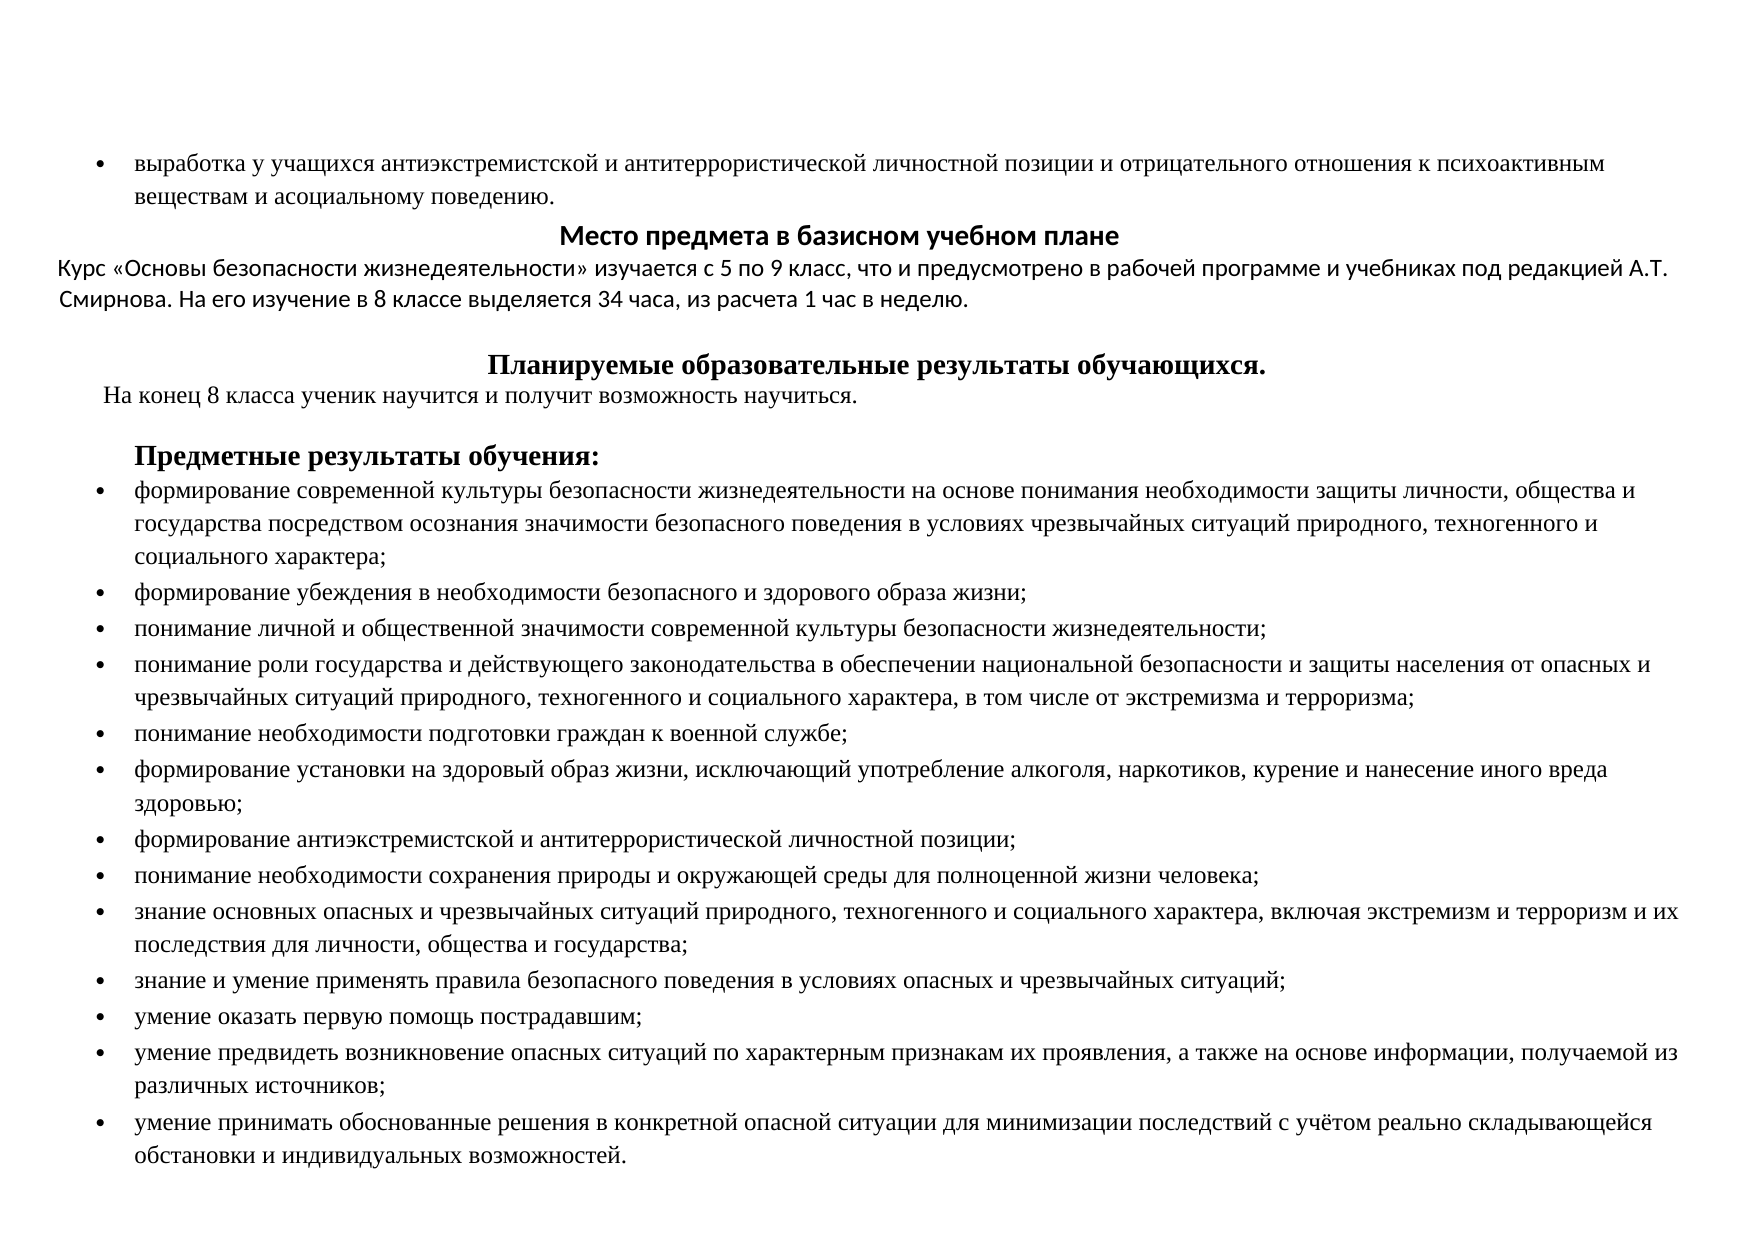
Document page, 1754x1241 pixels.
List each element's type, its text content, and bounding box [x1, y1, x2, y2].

list понимание роли государства и действующего законодательства в обеспечении национальной безопасности и защиты населения от опасных и чрезвычайных ситуаций природного, техногенного и социального характера, в том числе от экстремизма и терроризма; [97, 649, 1695, 711]
list выработка у учащихся антиэкстремистской и антитеррористической личностной позиции и отрицательного отношения к психоактивным веществам и асоциальному поведению. [97, 148, 1695, 209]
list умение оказать первую помощь пострадавшим; [97, 1001, 1695, 1030]
list формирование убеждения в необходимости безопасного и здорового образа жизни; [97, 577, 1695, 606]
list умение предвидеть возникновение опасных ситуаций по характерным признакам их проявления, а также на основе информации, получаемой из различных источников; [97, 1037, 1695, 1099]
list понимание необходимости сохранения природы и окружающей среды для полноценной жизни человека; [97, 860, 1695, 889]
list формирование антиэкстремистской и антитеррористической личностной позиции; [97, 824, 1695, 852]
list умение принимать обоснованные решения в конкретной опасной ситуации для минимизации последствий с учётом реально складывающейся обстановки и индивидуальных возможностей. [97, 1107, 1695, 1168]
list понимание личной и общественной значимости современной культуры безопасности жизнедеятельности; [97, 613, 1695, 642]
text Курс «Основы безопасности жизнедеятельности» изучается с 5 по 9 класс, что и предусмотрено в рабочей программе и учебниках под редакцией А.Т. Смирнова. На его изучение в 8 классе выделяется 34 часа, из расчета 1 час в неделю. [0, 252, 1695, 313]
list формирование установки на здоровый образ жизни, исключающий употребление алкоголя, наркотиков, курение и нанесение иного вреда здоровью; [97, 754, 1695, 816]
list понимание необходимости подготовки граждан к военной службе; [97, 718, 1695, 747]
list знание основных опасных и чрезвычайных ситуаций природного, техногенного и социального характера, включая экстремизм и терроризм и их последствия для личности, общества и государства; [97, 896, 1695, 958]
text Планируемые образовательные результаты обучающихся. [59, 347, 1695, 381]
list формирование современной культуры безопасности жизнедеятельности на основе понимания необходимости защиты личности, общества и государства посредством осознания значимости безопасного поведения в условиях чрезвычайных ситуаций природного, техногенного и социального характера; [97, 475, 1695, 569]
text Место предмета в базисном учебном плане [0, 217, 1695, 252]
text Предметные результаты обучения: [134, 438, 1695, 472]
list знание и умение применять правила безопасного поведения в условиях опасных и чрезвычайных ситуаций; [97, 965, 1695, 994]
text На конец 8 класса ученик научится и получит возможность научиться. [59, 381, 1695, 409]
